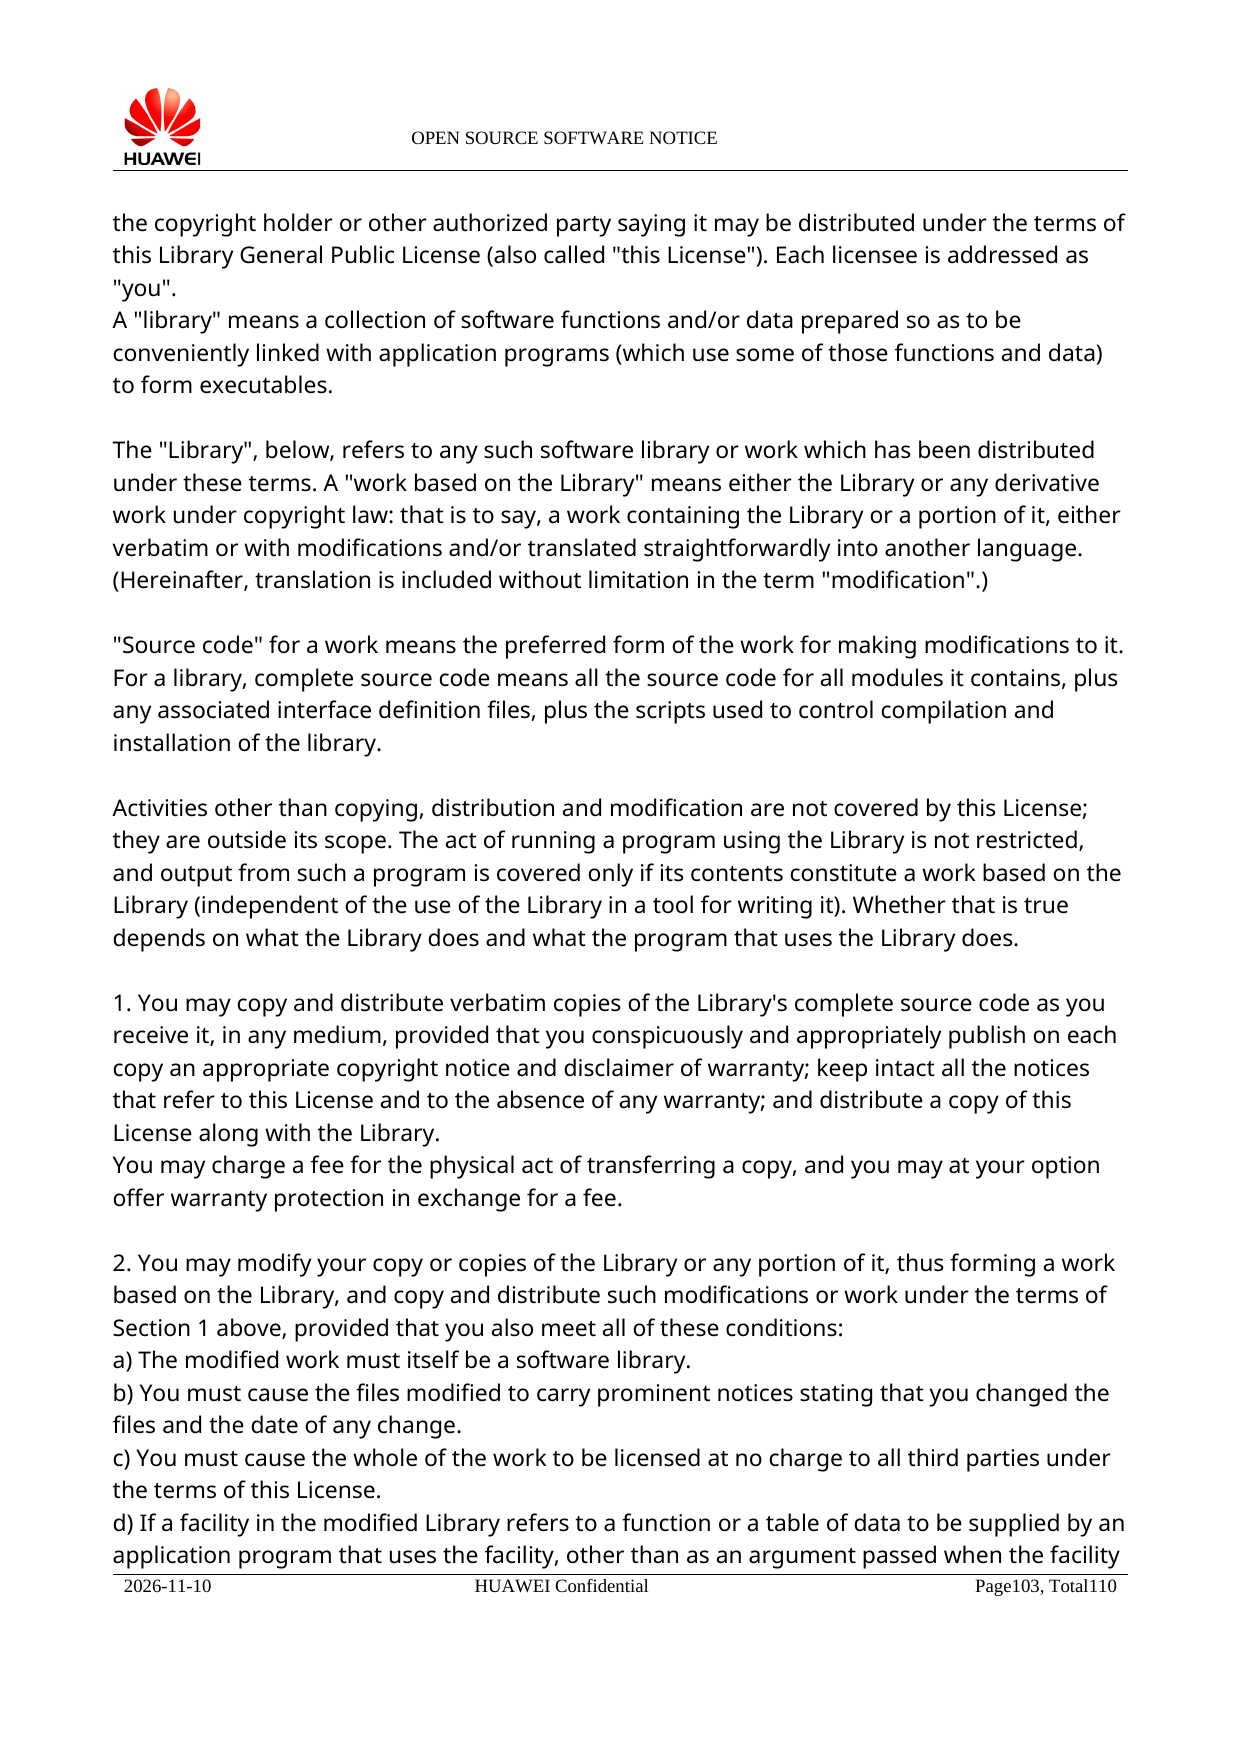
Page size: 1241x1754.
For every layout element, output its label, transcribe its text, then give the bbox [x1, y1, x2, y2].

text The "Library", below, refers to any such software library or work which has been distributed under these terms. A "work based on the Library" means either the Library or any derivative work under copyright law: that is to say, a work containing the Library or a portion of it, either verbatim or with modifications and/or translated straightforwardly into another language. (Hereinafter, translation is included without limitation in the term "modification".) [112, 434, 1128, 596]
text b) You must cause the files modified to carry prominent notices stating that you changed the files and the date of any change. [112, 1376, 1128, 1441]
text 2. You may modify your copy or copies of the Library or any portion of it, thus forming a work based on the Library, and copy and distribute such modifications or work under the terms of Section 1 above, provided that you also meet all of these conditions: [112, 1246, 1128, 1344]
text Activities other than copying, distribution and modification are not covered by this License; they are outside its scope. The act of running a program using the Library is not restricted, and output from such a program is covered only if its contents constitute a work based on the Library (independent of the use of the Library in a tool for writing it). Whether that is true depends on what the Library does and what the program that uses the Library does. [112, 791, 1128, 954]
text You may charge a fee for the physical act of transferring a copy, and you may at your option offer warranty protection in exchange for a fee. [112, 1149, 1128, 1214]
text a) The modified work must itself be a software library. [112, 1344, 1128, 1376]
text c) You must cause the whole of the work to be licensed at no charge to all third parties under the terms of this License. [112, 1441, 1128, 1506]
picture [124, 88, 201, 165]
text A "library" means a collection of software functions and/or data prepared so as to be conveniently linked with application programs (which use some of those functions and data) to form executables. [112, 304, 1128, 401]
text 1. You may copy and distribute verbatim copies of the Library's complete source code as you receive it, in any medium, provided that you conspicuously and appropriately publish on each copy an appropriate copyright notice and disclaimer of warranty; keep intact all the notices that refer to this License and to the absence of any warranty; and distribute a copy of this License along with the Library. [112, 986, 1128, 1149]
text "Source code" for a work means the preferred form of the work for making modifications to it. For a library, complete source code means all the source code for all modules it contains, plus any associated interface definition files, plus the scripts used to control compilation and installation of the library. [112, 629, 1128, 759]
